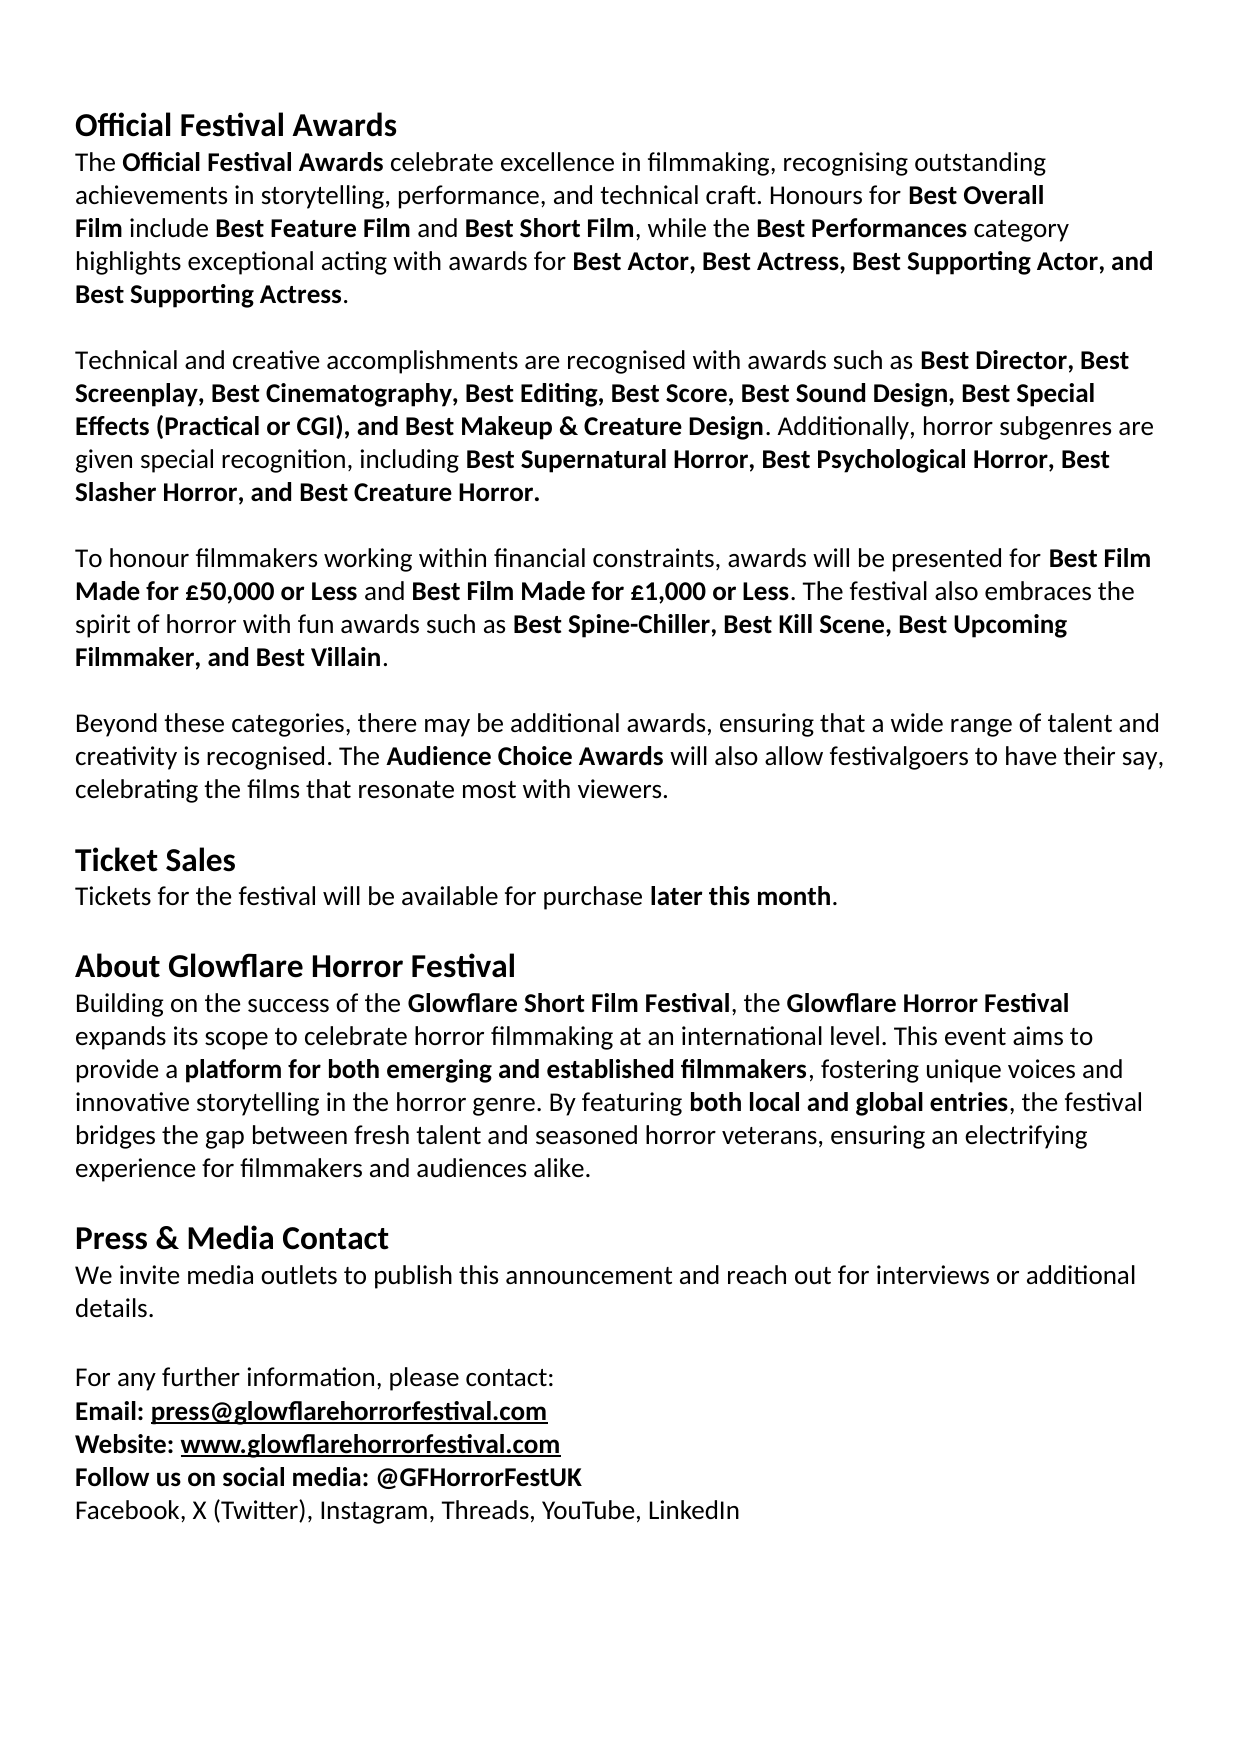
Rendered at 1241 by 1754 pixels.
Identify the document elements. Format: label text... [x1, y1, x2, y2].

text Tickets for the festival will be available for purchase later this month. [75, 879, 1165, 912]
text Technical and creative accomplishments are recognised with awards such as Best Director, Best Screenplay, Best Cinematography, Best Editing, Best Score, Best Sound Design, Best Special Effects (Practical or CGI), and Best Makeup & Creature Design. Additionally, horror subgenres are given special recognition, including Best Supernatural Horror, Best Psychological Horror, Best Slasher Horror, and Best Creature Horror. [75, 343, 1165, 508]
text Email: press@glowflarehorrorfestival.com [75, 1394, 1165, 1427]
text Follow us on social media: @GFHorrorFestUK Facebook, X (Twitter), Instagram, Threads, YouTube, LinkedIn [75, 1460, 1165, 1526]
text The Official Festival Awards celebrate excellence in filmmaking, recognising outstanding achievements in storytelling, performance, and technical craft. Honours for Best Overall Film include Best Feature Film and Best Short Film, while the Best Performances category highlights exceptional acting with awards for Best Actor, Best Actress, Best Supporting Actor, and Best Supporting Actress. [75, 145, 1165, 310]
text Official Festival Awards [75, 104, 1165, 145]
text We invite media outlets to publish this announcement and reach out for interviews or additional details. [75, 1258, 1165, 1324]
text For any further information, please contact: [75, 1357, 1165, 1394]
text Building on the success of the Glowflare Short Film Festival, the Glowflare Horror Festival expands its scope to celebrate horror filmmaking at an international level. This event aims to provide a platform for both emerging and established filmmakers, fostering unique voices and innovative storytelling in the horror genre. By featuring both local and global entries, the festival bridges the gap between fresh talent and seasoned horror veterans, ensuring an electrifying experience for filmmakers and audiences alike. [75, 986, 1165, 1184]
text Press & Media Contact [75, 1217, 1165, 1258]
text To honour filmmakers working within financial constraints, awards will be presented for Best Film Made for £50,000 or Less and Best Film Made for £1,000 or Less. The festival also embraces the spirit of horror with fun awards such as Best Spine-Chiller, Best Kill Scene, Best Upcoming Filmmaker, and Best Villain. [75, 541, 1165, 673]
text Beyond these categories, there may be additional awards, ensuring that a wide range of talent and creativity is recognised. The Audience Choice Awards will also allow festivalgoers to have their say, celebrating the films that resonate most with viewers. [75, 706, 1165, 806]
text Ticket Sales [75, 838, 1165, 879]
text About Glowflare Horror Festival [75, 945, 1165, 986]
text Website: www.glowflarehorrorfestival.com [75, 1427, 1165, 1460]
